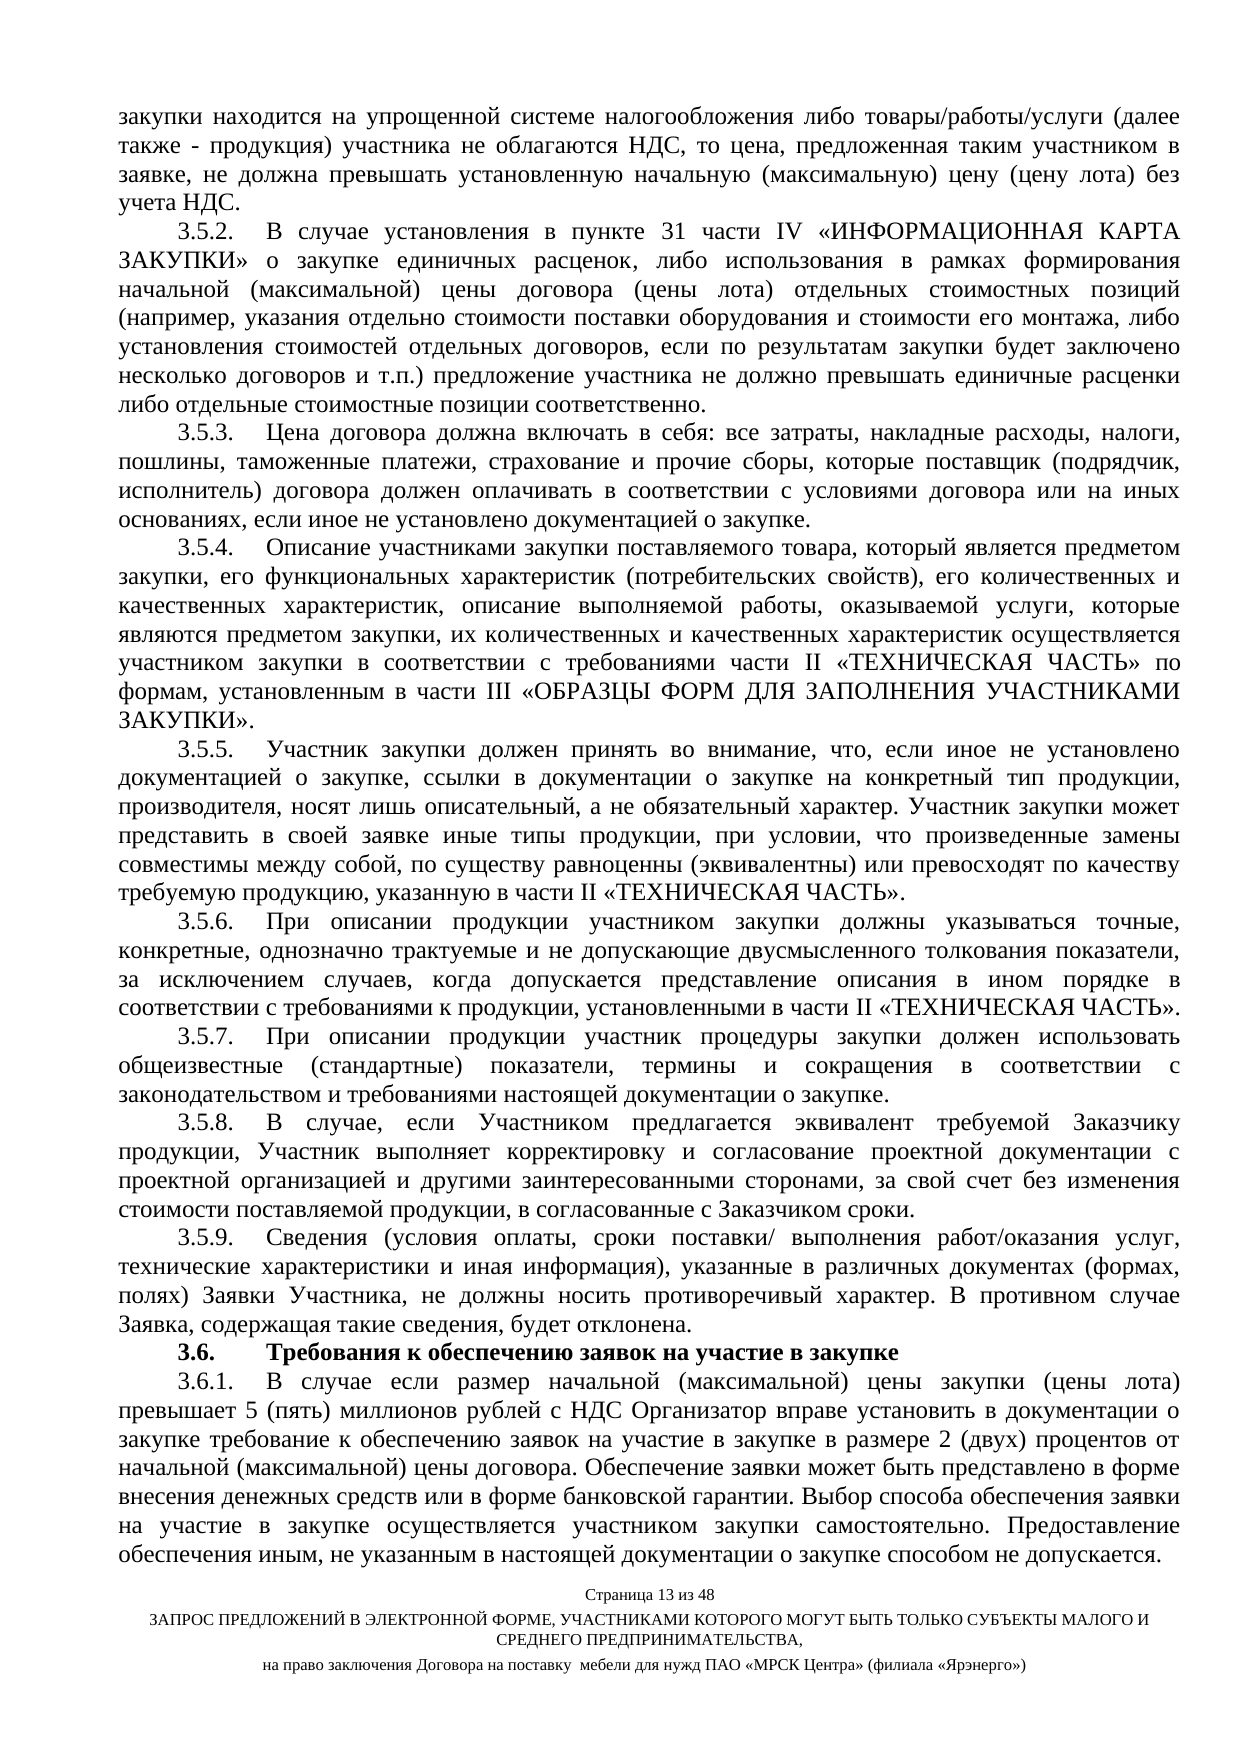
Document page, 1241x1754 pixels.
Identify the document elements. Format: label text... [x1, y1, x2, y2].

subtitle Сведения (условия оплаты, сроки поставки/ выполнения работ/оказания услуг, технические характеристики и иная информация), указанные в различных документах (формах, полях) Заявки Участника, не должны носить противоречивый характер. В противном случае Заявка, содержащая такие сведения, будет отклонена. [118, 1222, 1181, 1337]
subtitle При описании продукции участник процедуры закупки должен использовать общеизвестные (стандартные) показатели, термины и сокращения в соответствии с законодательством и требованиями настоящей документации о закупке. [118, 1021, 1181, 1107]
subtitle При описании продукции участником закупки должны указываться точные, конкретные, однозначно трактуемые и не допускающие двусмысленного толкования показатели, за исключением случаев, когда допускается представление описания в ином порядке в соответствии с требованиями к продукции, установленными в части II «ТЕХНИЧЕСКАЯ ЧАСТЬ». [118, 906, 1181, 1021]
subtitle Участник закупки должен принять во внимание, что, если иное не установлено документацией о закупке, ссылки в документации о закупке на конкретный тип продукции, производителя, носят лишь описательный, а не обязательный характер. Участник закупки может представить в своей заявке иные типы продукции, при условии, что произведенные замены совместимы между собой, по существу равноценны (эквивалентны) или превосходят по качеству требуемую продукцию, указанную в части II «ТЕХНИЧЕСКАЯ ЧАСТЬ». [118, 734, 1181, 906]
subtitle Цена договора должна включать в себя: все затраты, накладные расходы, налоги, пошлины, таможенные платежи, страхование и прочие сборы, которые поставщик (подрядчик, исполнитель) договора должен оплачивать в соответствии с условиями договора или на иных основаниях, если иное не установлено документацией о закупке. [118, 417, 1181, 532]
subtitle В случае если размер начальной (максимальной) цены закупки (цены лота) превышает 5 (пять) миллионов рублей с НДС Организатор вправе установить в документации о закупке требование к обеспечению заявок на участие в закупке в размере 2 (двух) процентов от начальной (максимальной) цены договора. Обеспечение заявки может быть представлено в форме внесения денежных средств или в форме банковской гарантии. Выбор способа обеспечения заявки на участие в закупке осуществляется участником закупки самостоятельно. Предоставление обеспечения иным, не указанным в настоящей документации о закупке способом не допускается. [118, 1366, 1181, 1567]
subtitle В случае, если Участником предлагается эквивалент требуемой Заказчику продукции, Участник выполняет корректировку и согласование проектной документации с проектной организацией и другими заинтересованными сторонами, за свой счет без изменения стоимости поставляемой продукции, в согласованные с Заказчиком сроки. [118, 1107, 1181, 1222]
subtitle В случае установления в пункте 31 части IV «ИНФОРМАЦИОННАЯ КАРТА ЗАКУПКИ» о закупке единичных расценок, либо использования в рамках формирования начальной (максимальной) цены договора (цены лота) отдельных стоимостных позиций (например, указания отдельно стоимости поставки оборудования и стоимости его монтажа, либо установления стоимостей отдельных договоров, если по результатам закупки будет заключено несколько договоров и т.п.) предложение участника не должно превышать единичные расценки либо отдельные стоимостные позиции соответственно. [118, 216, 1181, 417]
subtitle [118, 101, 1181, 216]
subtitle Описание участниками закупки поставляемого товара, который является предметом закупки, его функциональных характеристик (потребительских свойств), его количественных и качественных характеристик, описание выполняемой работы, оказываемой услуги, которые являются предметом закупки, их количественных и качественных характеристик осуществляется участником закупки в соответствии с требованиями части II «ТЕХНИЧЕСКАЯ ЧАСТЬ» по формам, установленным в части III «ОБРАЗЦЫ ФОРМ ДЛЯ ЗАПОЛНЕНИЯ УЧАСТНИКАМИ ЗАКУПКИ». [118, 532, 1181, 734]
subtitle Требования к обеспечению заявок на участие в закупке [118, 1337, 1181, 1366]
